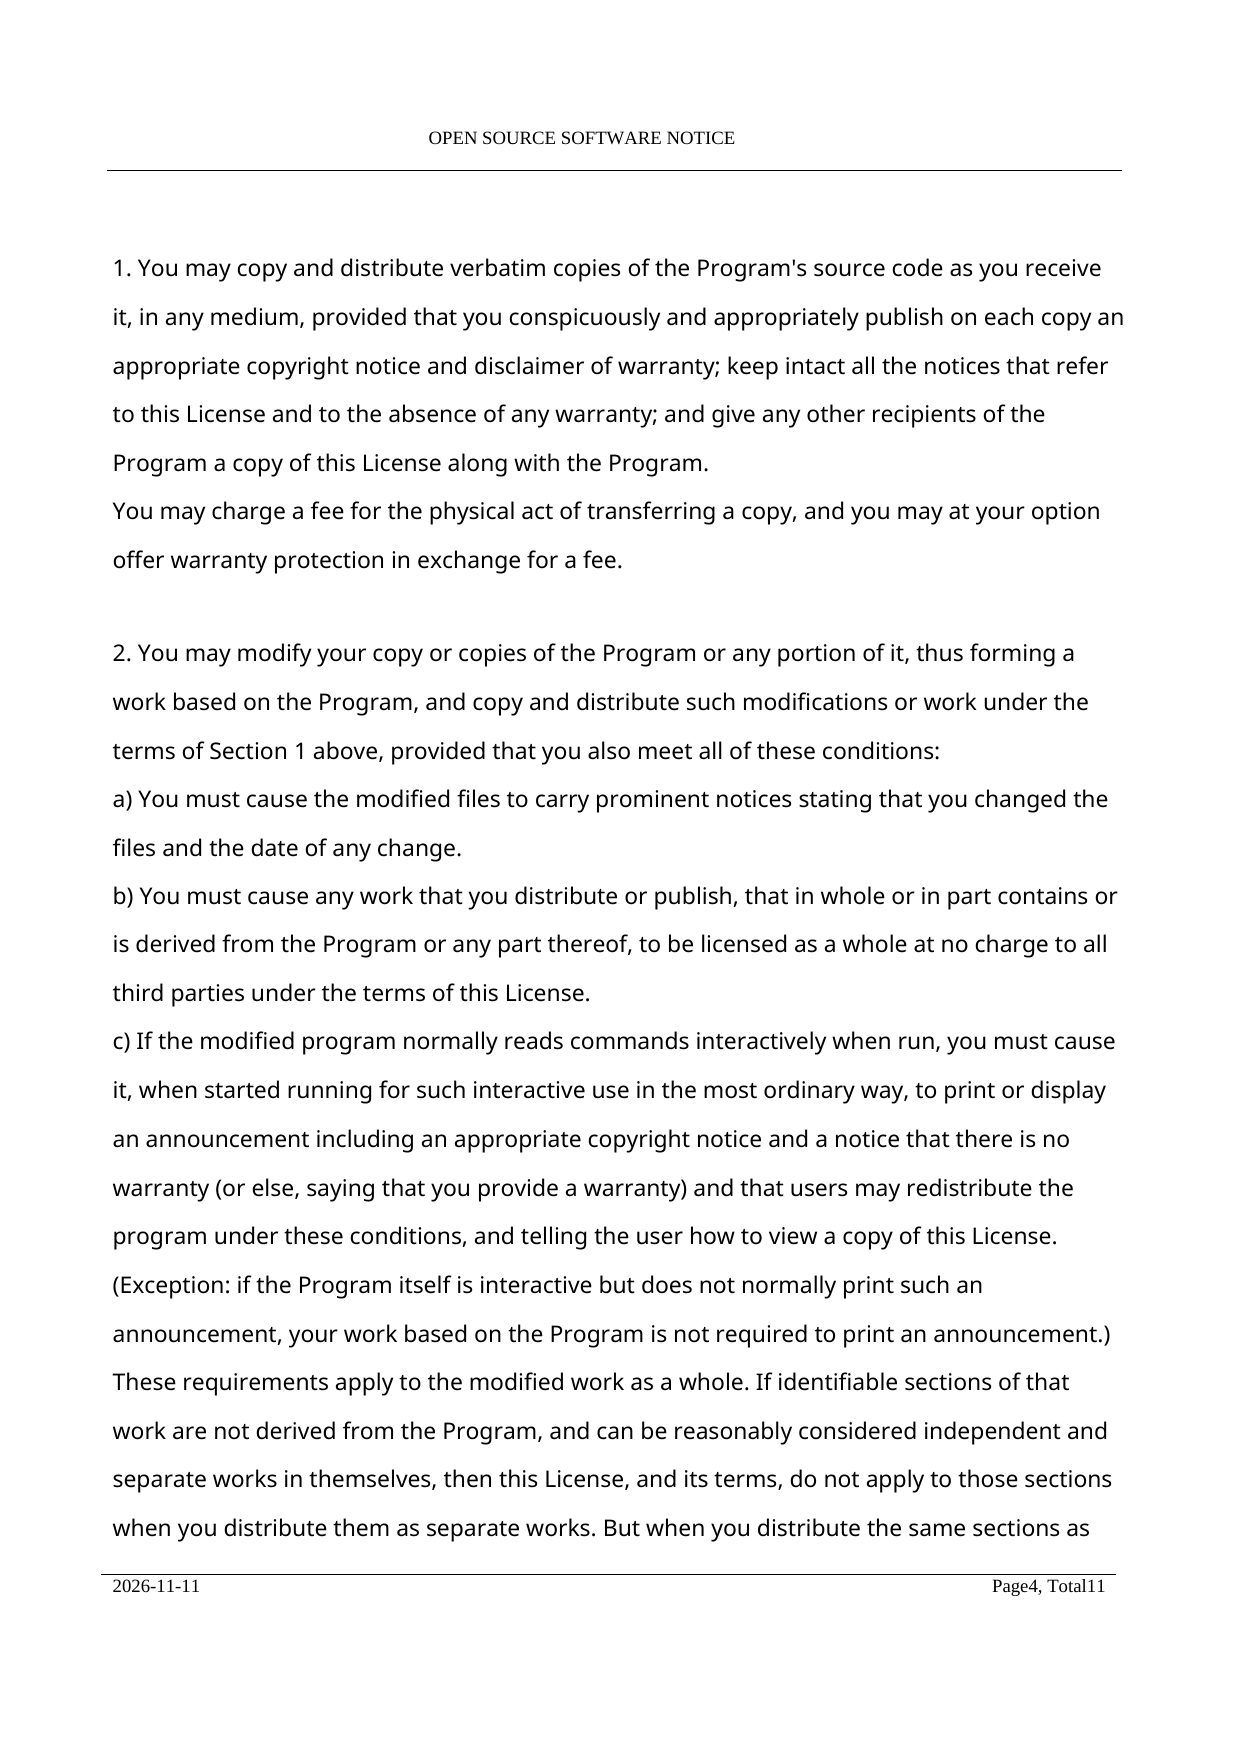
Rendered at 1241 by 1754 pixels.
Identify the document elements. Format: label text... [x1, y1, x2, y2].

text c) If the modified program normally reads commands interactively when run, you must cause it, when started running for such interactive use in the most ordinary way, to print or display an announcement including an appropriate copyright notice and a notice that there is no warranty (or else, saying that you provide a warranty) and that users may redistribute the program under these conditions, and telling the user how to view a copy of this License. (Exception: if the Program itself is interactive but does not normally print such an announcement, your work based on the Program is not required to print an announcement.) [112, 1025, 1128, 1350]
text 1. You may copy and distribute verbatim copies of the Program's source code as you receive it, in any medium, provided that you conspicuously and appropriately publish on each copy an appropriate copyright notice and disclaimer of warranty; keep intact all the notices that refer to this License and to the absence of any warranty; and give any other recipients of the Program a copy of this License along with the Program. [112, 251, 1128, 479]
text a) You must cause the modified files to carry prominent notices stating that you changed the files and the date of any change. [112, 782, 1128, 863]
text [112, 1365, 1128, 1544]
text 2. You may modify your copy or copies of the Program or any portion of it, thus forming a work based on the Program, and copy and distribute such modifications or work under the terms of Section 1 above, provided that you also meet all of these conditions: [112, 637, 1128, 767]
text b) You must cause any work that you distribute or publish, that in whole or in part contains or is derived from the Program or any part thereof, to be licensed as a whole at no charge to all third parties under the terms of this License. [112, 879, 1128, 1009]
text You may charge a fee for the physical act of transferring a copy, and you may at your option offer warranty protection in exchange for a fee. [112, 494, 1128, 576]
